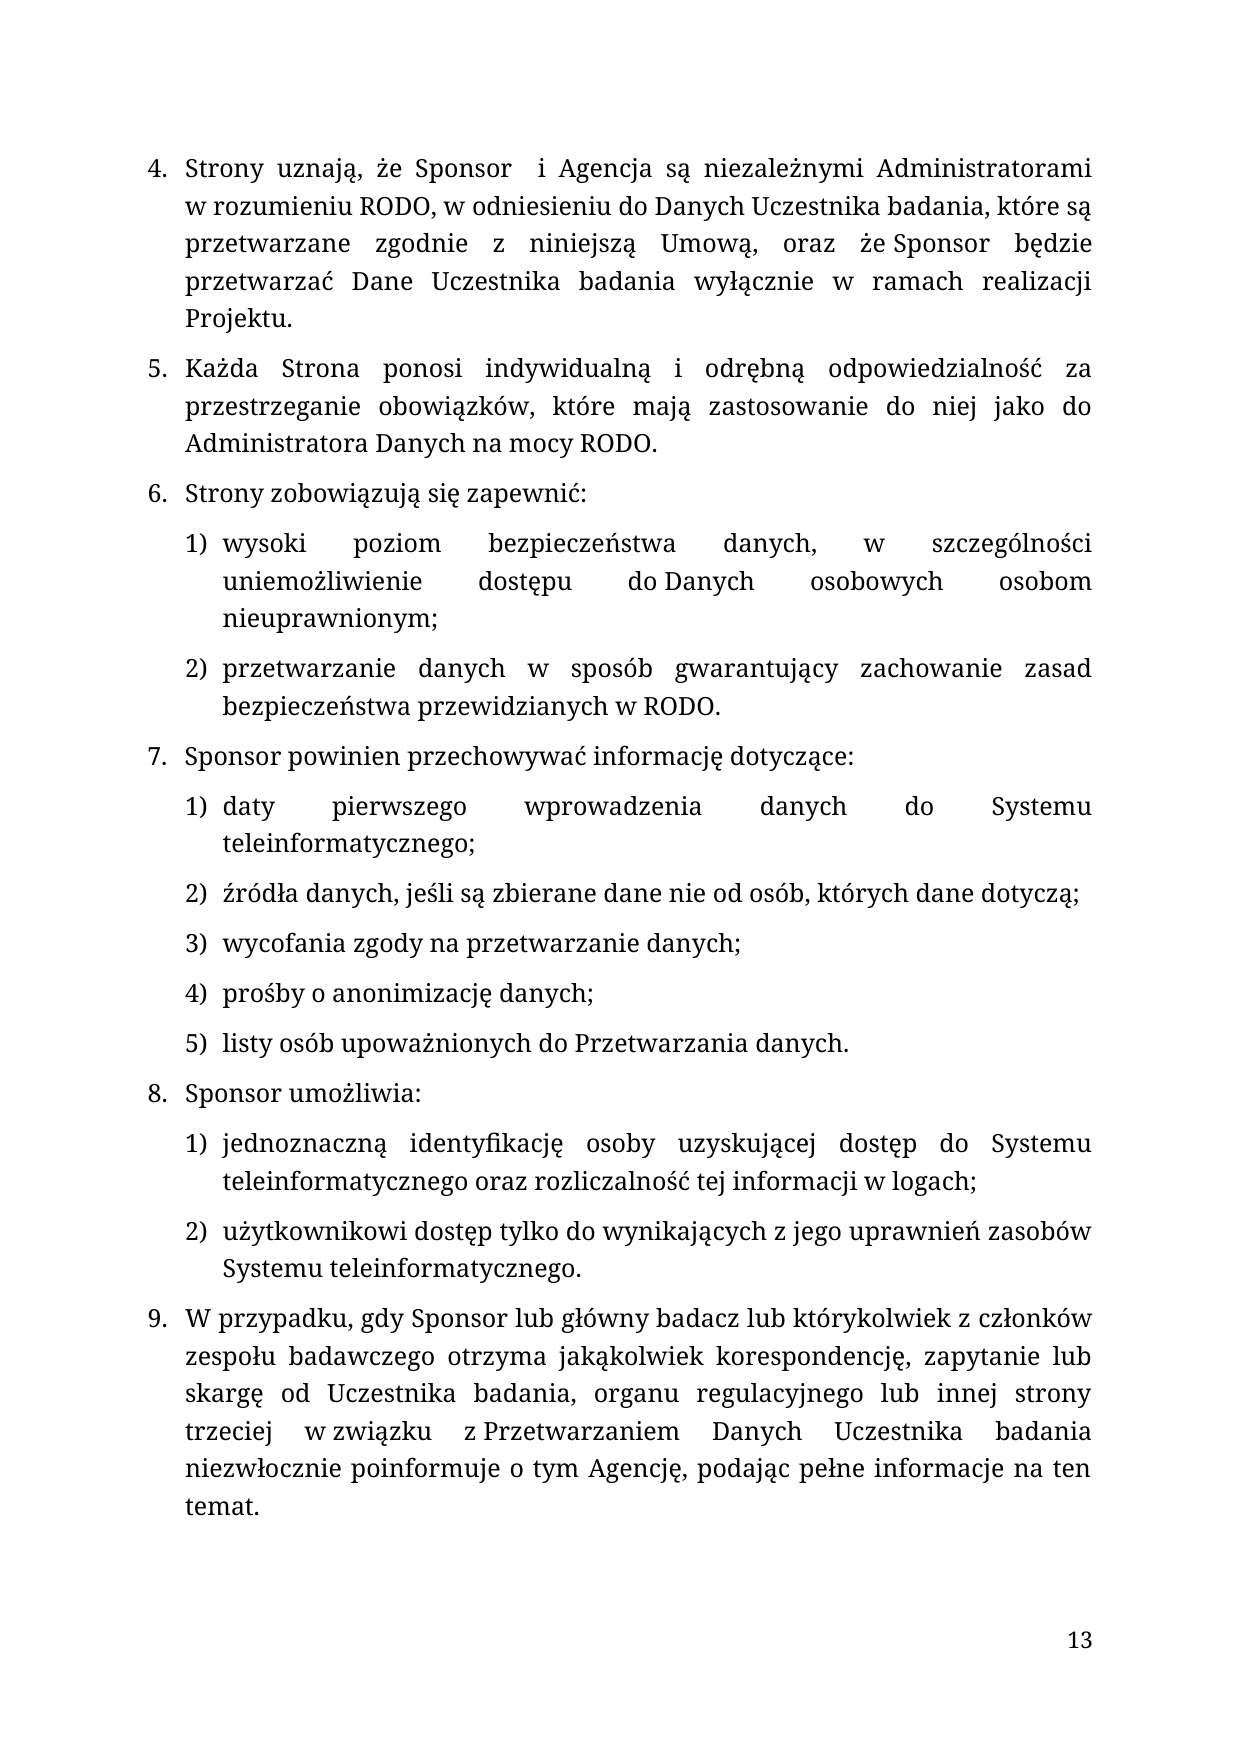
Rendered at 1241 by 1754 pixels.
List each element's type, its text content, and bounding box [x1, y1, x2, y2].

list źródła danych, jeśli są zbierane dane nie od osób, których dane dotyczą; [185, 873, 1092, 910]
list Sponsor powinien przechowywać informację dotyczące: [147, 735, 1092, 773]
list wycofania zgody na przetwarzanie danych; [185, 923, 1092, 960]
list jednoznaczną identyfikację osoby uzyskującej dostęp do Systemu teleinformatycznego oraz rozliczalność tej informacji w logach; [185, 1123, 1092, 1198]
list wysoki poziom bezpieczeństwa danych, w szczególności uniemożliwienie dostępu do Danych osobowych osobom nieuprawnionym; [185, 523, 1092, 635]
list Strony zobowiązują się zapewnić: [147, 473, 1092, 510]
list Sponsor umożliwia: [147, 1073, 1092, 1110]
list Strony uznają, że Sponsor i Agencja są niezależnymi Administratorami w rozumieniu RODO, w odniesieniu do Danych Uczestnika badania, które są przetwarzane zgodnie z niniejszą Umową, oraz że Sponsor będzie przetwarzać Dane Uczestnika badania wyłącznie w ramach realizacji Projektu. [147, 148, 1092, 335]
list prośby o anonimizację danych; [185, 973, 1092, 1010]
list użytkownikowi dostęp tylko do wynikających z jego uprawnień zasobów Systemu teleinformatycznego. [185, 1210, 1092, 1285]
list przetwarzanie danych w sposób gwarantujący zachowanie zasad bezpieczeństwa przewidzianych w RODO. [185, 648, 1092, 723]
list Każda Strona ponosi indywidualną i odrębną odpowiedzialność za przestrzeganie obowiązków, które mają zastosowanie do niej jako do Administratora Danych na mocy RODO. [147, 348, 1092, 460]
list W przypadku, gdy Sponsor lub główny badacz lub którykolwiek z członków zespołu badawczego otrzyma jakąkolwiek korespondencję, zapytanie lub skargę od Uczestnika badania, organu regulacyjnego lub innej strony trzeciej w związku z Przetwarzaniem Danych Uczestnika badania niezwłocznie poinformuje o tym Agencję, podając pełne informacje na ten temat. [147, 1298, 1092, 1523]
list listy osób upoważnionych do Przetwarzania danych. [185, 1023, 1092, 1060]
list daty pierwszego wprowadzenia danych do Systemu teleinformatycznego; [185, 785, 1092, 860]
